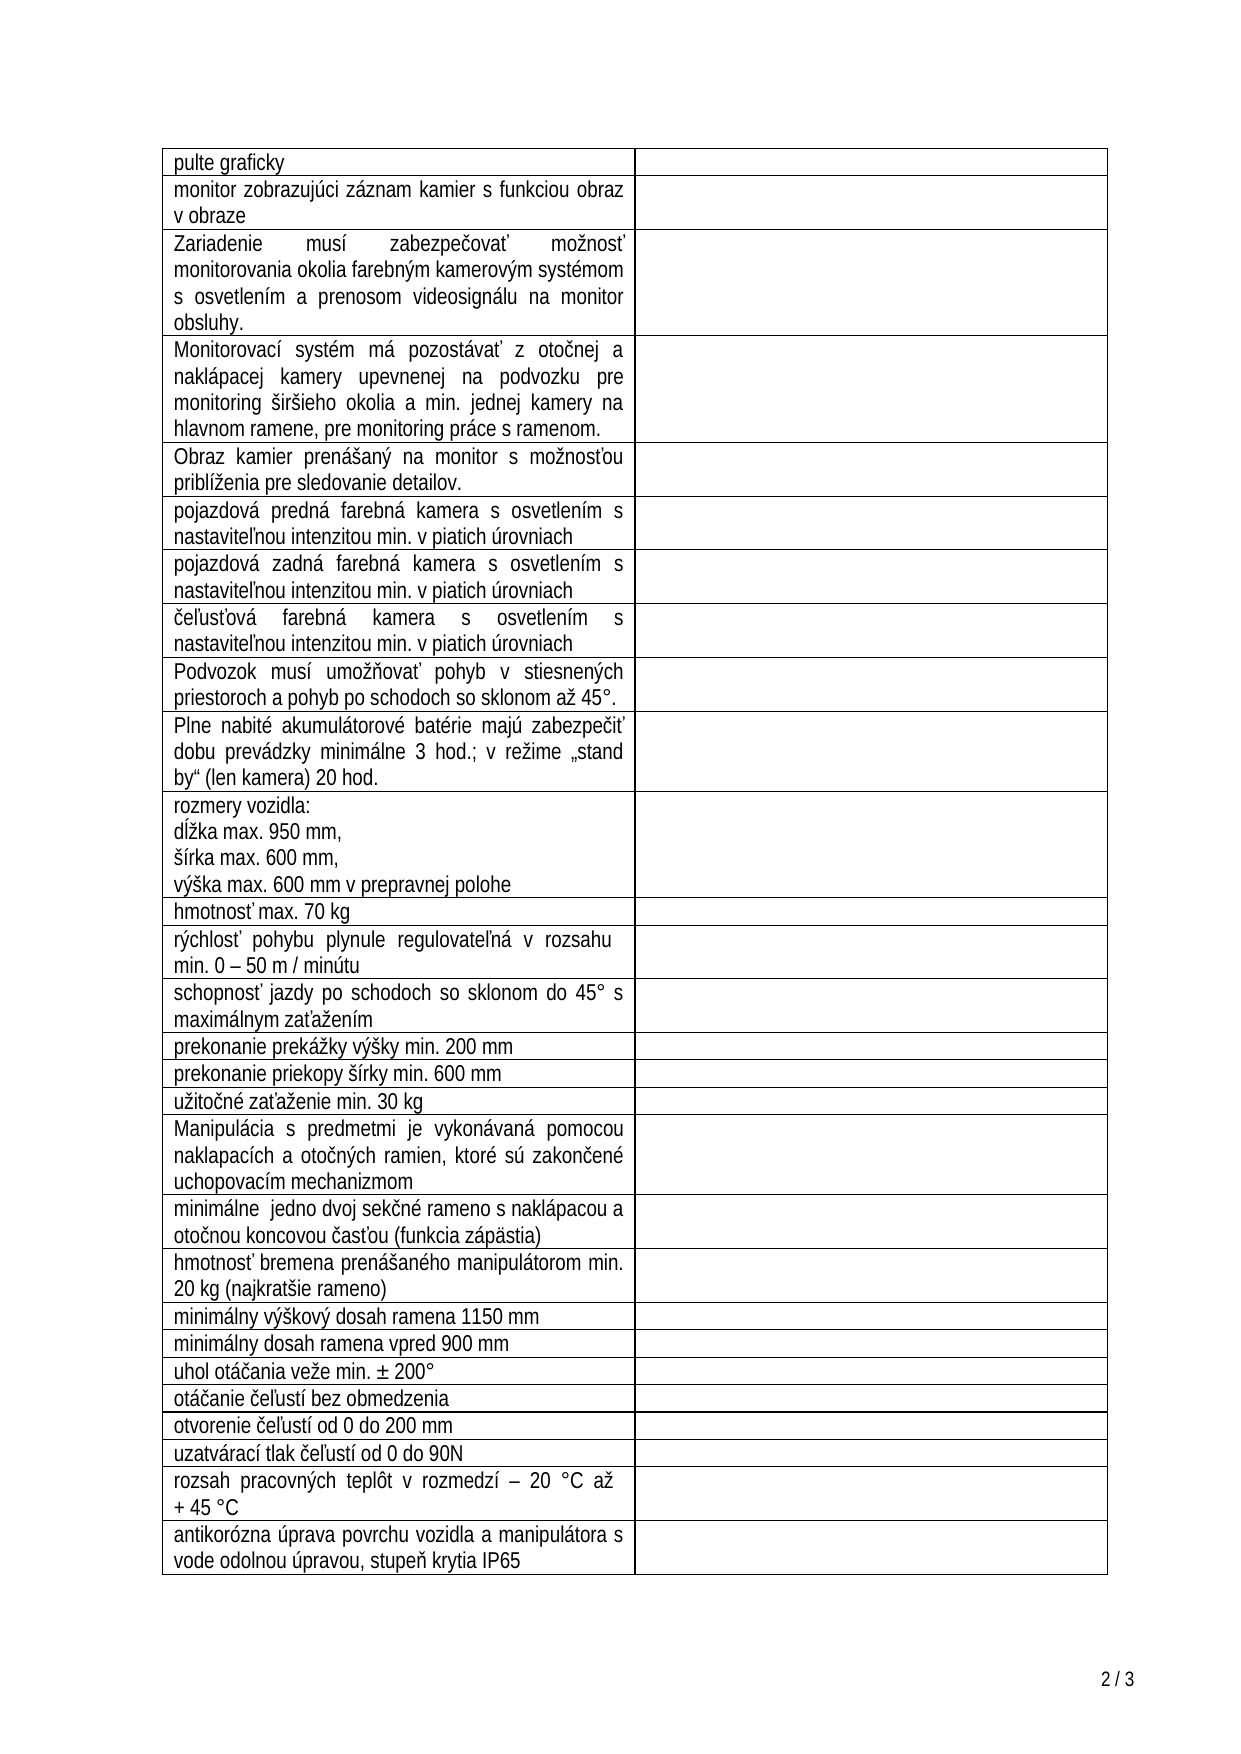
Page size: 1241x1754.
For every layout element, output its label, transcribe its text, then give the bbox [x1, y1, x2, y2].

table_cell [636, 792, 1107, 897]
table_cell prekonanie prekážky výšky min. 200 mm [163, 1033, 634, 1059]
table_cell [636, 497, 1107, 549]
table_cell [636, 1088, 1107, 1114]
table_cell rýchlosť pohybu plynule regulovateľná v rozsahu min. 0 – 50 m / minútu [163, 926, 634, 978]
table_cell monitor zobrazujúci záznam kamier s funkciou obraz v obraze [163, 176, 634, 229]
table_cell Podvozok musí umožňovať pohyb v stiesnených priestoroch a pohyb po schodoch so sklonom až 45°. [163, 658, 634, 711]
table_cell [636, 1330, 1107, 1357]
table_cell [636, 1467, 1107, 1520]
table_cell [636, 926, 1107, 978]
table_cell [636, 898, 1107, 924]
table_cell minimálny výškový dosah ramena 1150 mm [163, 1303, 634, 1329]
table_cell pojazdová zadná farebná kamera s osvetlením s nastaviteľnou intenzitou min. v piatich úrovniach [163, 550, 634, 603]
table_cell uhol otáčania veže min. ± 200° [163, 1358, 634, 1384]
table_cell [636, 658, 1107, 711]
table_cell čeľusťová farebná kamera s osvetlením s nastaviteľnou intenzitou min. v piatich úrovniach [163, 604, 634, 657]
table_cell [636, 1195, 1107, 1248]
table_cell [636, 712, 1107, 791]
table_cell [636, 1521, 1107, 1574]
table_cell Zariadenie musí zabezpečovať možnosť monitorovania okolia farebným kamerovým systémom s osvetlením a prenosom videosignálu na monitor obsluhy. [163, 230, 634, 335]
table_cell prekonanie priekopy šírky min. 600 mm [163, 1060, 634, 1087]
table_cell rozsah pracovných teplôt v rozmedzí – 20 °C až + 45 °C [163, 1467, 634, 1520]
table_cell [636, 979, 1107, 1032]
table_cell Manipulácia s predmetmi je vykonávaná pomocou naklapacích a otočných ramien, ktoré sú zakončené uchopovacím mechanizmom [163, 1115, 634, 1194]
table_cell rozmery vozidla: dĺžka max. 950 mm, šírka max. 600 mm, výška max. 600 mm v prepravnej polohe [163, 792, 634, 897]
table_cell antikorózna úprava povrchu vozidla a manipulátora s vode odolnou úpravou, stupeň krytia IP65 [163, 1521, 634, 1574]
table_cell [636, 1385, 1107, 1411]
table_cell minimálne jedno dvoj sekčné rameno s naklápacou a otočnou koncovou časťou (funkcia zápästia) [163, 1195, 634, 1248]
table_cell [636, 176, 1107, 229]
table_cell [636, 1413, 1107, 1439]
table_cell Obraz kamier prenášaný na monitor s možnosťou priblíženia pre sledovanie detailov. [163, 443, 634, 496]
table_cell hmotnosť max. 70 kg [163, 898, 634, 924]
table_cell [636, 1033, 1107, 1059]
table_cell [636, 1249, 1107, 1302]
table_cell [636, 1115, 1107, 1194]
table_cell minimálny dosah ramena vpred 900 mm [163, 1330, 634, 1357]
table_cell [636, 1358, 1107, 1384]
table_cell [636, 1440, 1107, 1466]
table_cell otvorenie čeľustí od 0 do 200 mm [163, 1413, 634, 1439]
table_cell [636, 336, 1107, 442]
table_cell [163, 149, 634, 175]
table_cell schopnosť jazdy po schodoch so sklonom do 45° s maximálnym zaťažením [163, 979, 634, 1032]
table_cell [636, 1060, 1107, 1087]
table_cell uzatvárací tlak čeľustí od 0 do 90N [163, 1440, 634, 1466]
table_cell Plne nabité akumulátorové batérie majú zabezpečiť dobu prevádzky minimálne 3 hod.; v režime „stand by“ (len kamera) 20 hod. [163, 712, 634, 791]
table_cell [636, 1303, 1107, 1329]
table_cell [636, 550, 1107, 603]
table_cell [636, 149, 1107, 175]
table_cell otáčanie čeľustí bez obmedzenia [163, 1385, 634, 1411]
table_cell [636, 604, 1107, 657]
table_cell pojazdová predná farebná kamera s osvetlením s nastaviteľnou intenzitou min. v piatich úrovniach [163, 497, 634, 549]
table_cell Monitorovací systém má pozostávať z otočnej a naklápacej kamery upevnenej na podvozku pre monitoring širšieho okolia a min. jednej kamery na hlavnom ramene, pre monitoring práce s ramenom. [163, 336, 634, 442]
table_cell [636, 230, 1107, 335]
table_cell užitočné zaťaženie min. 30 kg [163, 1088, 634, 1114]
table_cell hmotnosť bremena prenášaného manipulátorom min. 20 kg (najkratšie rameno) [163, 1249, 634, 1302]
table_cell [636, 443, 1107, 496]
